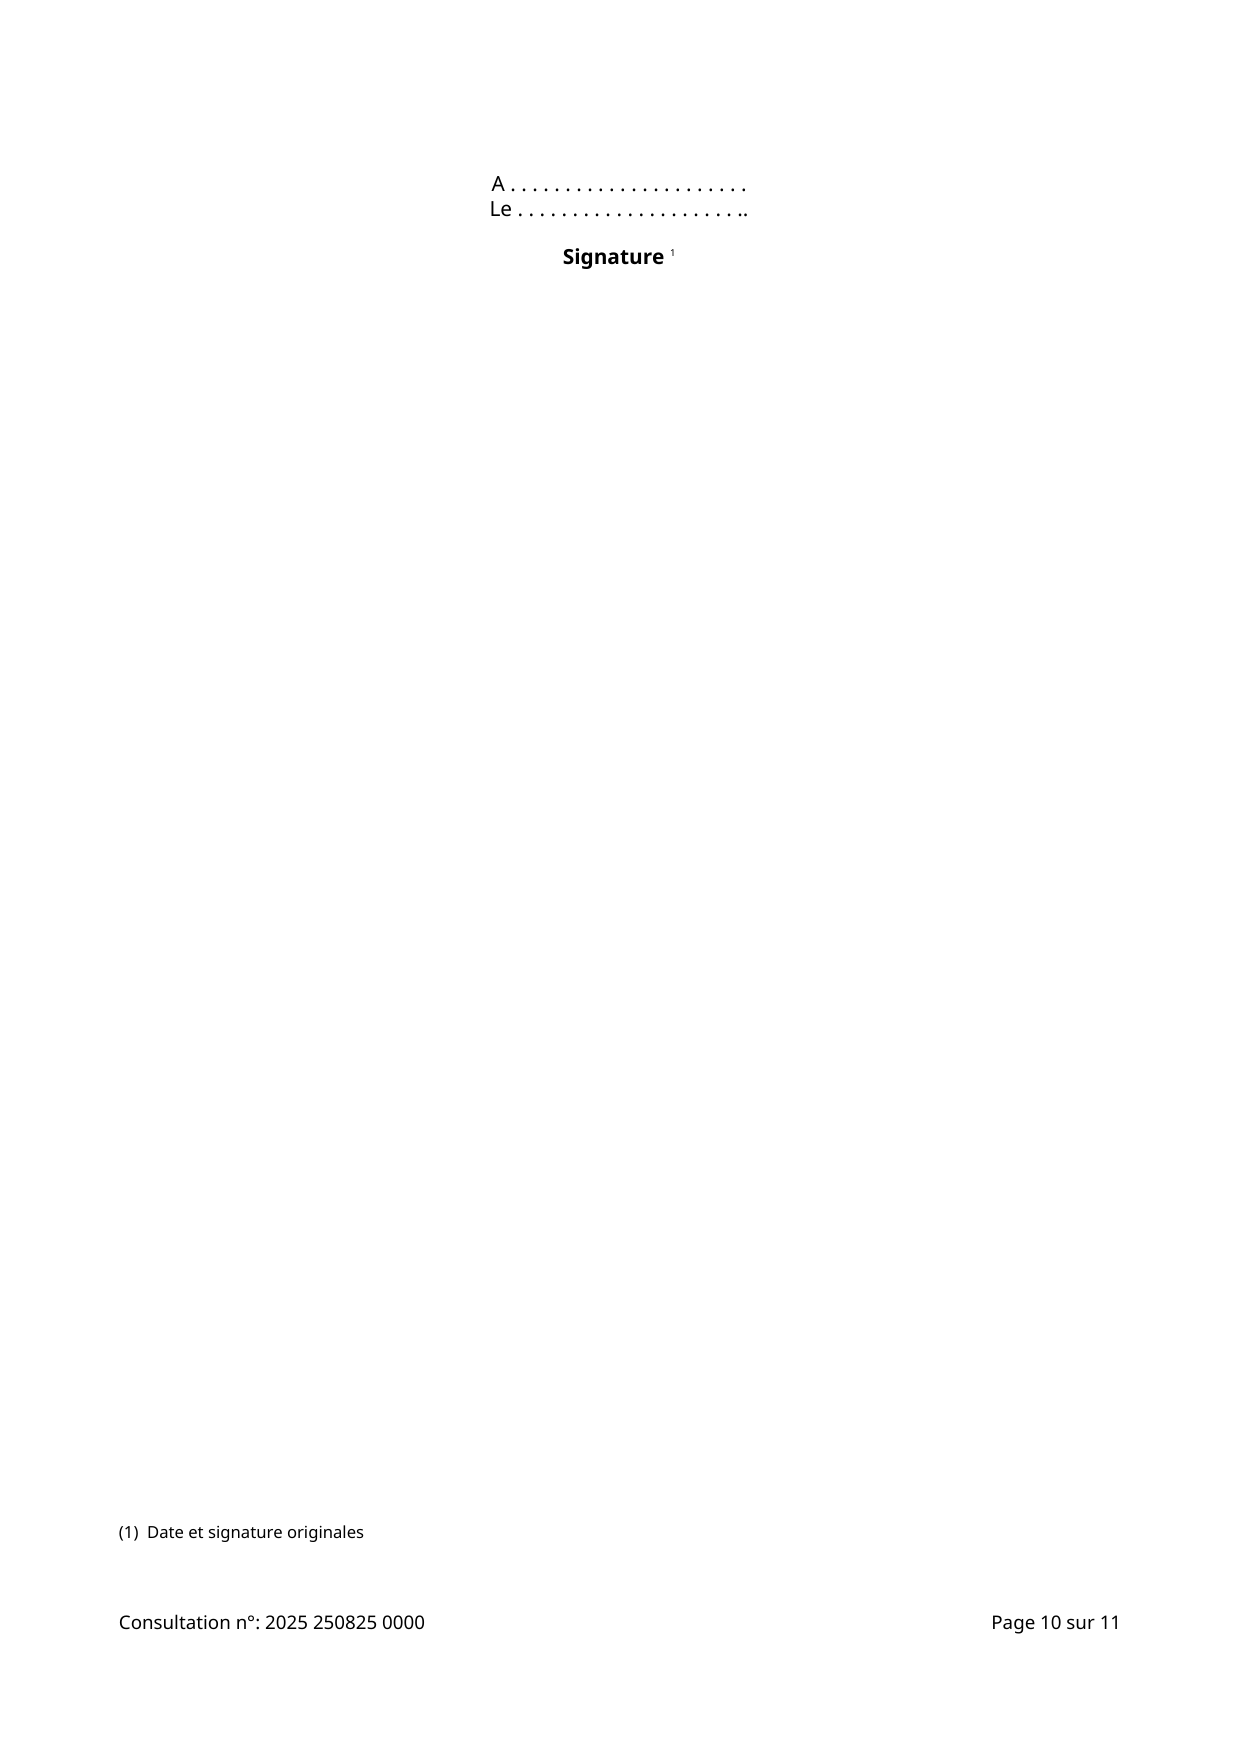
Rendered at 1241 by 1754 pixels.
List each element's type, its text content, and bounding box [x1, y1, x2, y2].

text A . . . . . . . . . . . . . . . . . . . . . . [119, 172, 1119, 197]
text Le . . . . . . . . . . . . . . . . . . . . .. [119, 197, 1119, 221]
text Signature 1 [119, 245, 1119, 269]
